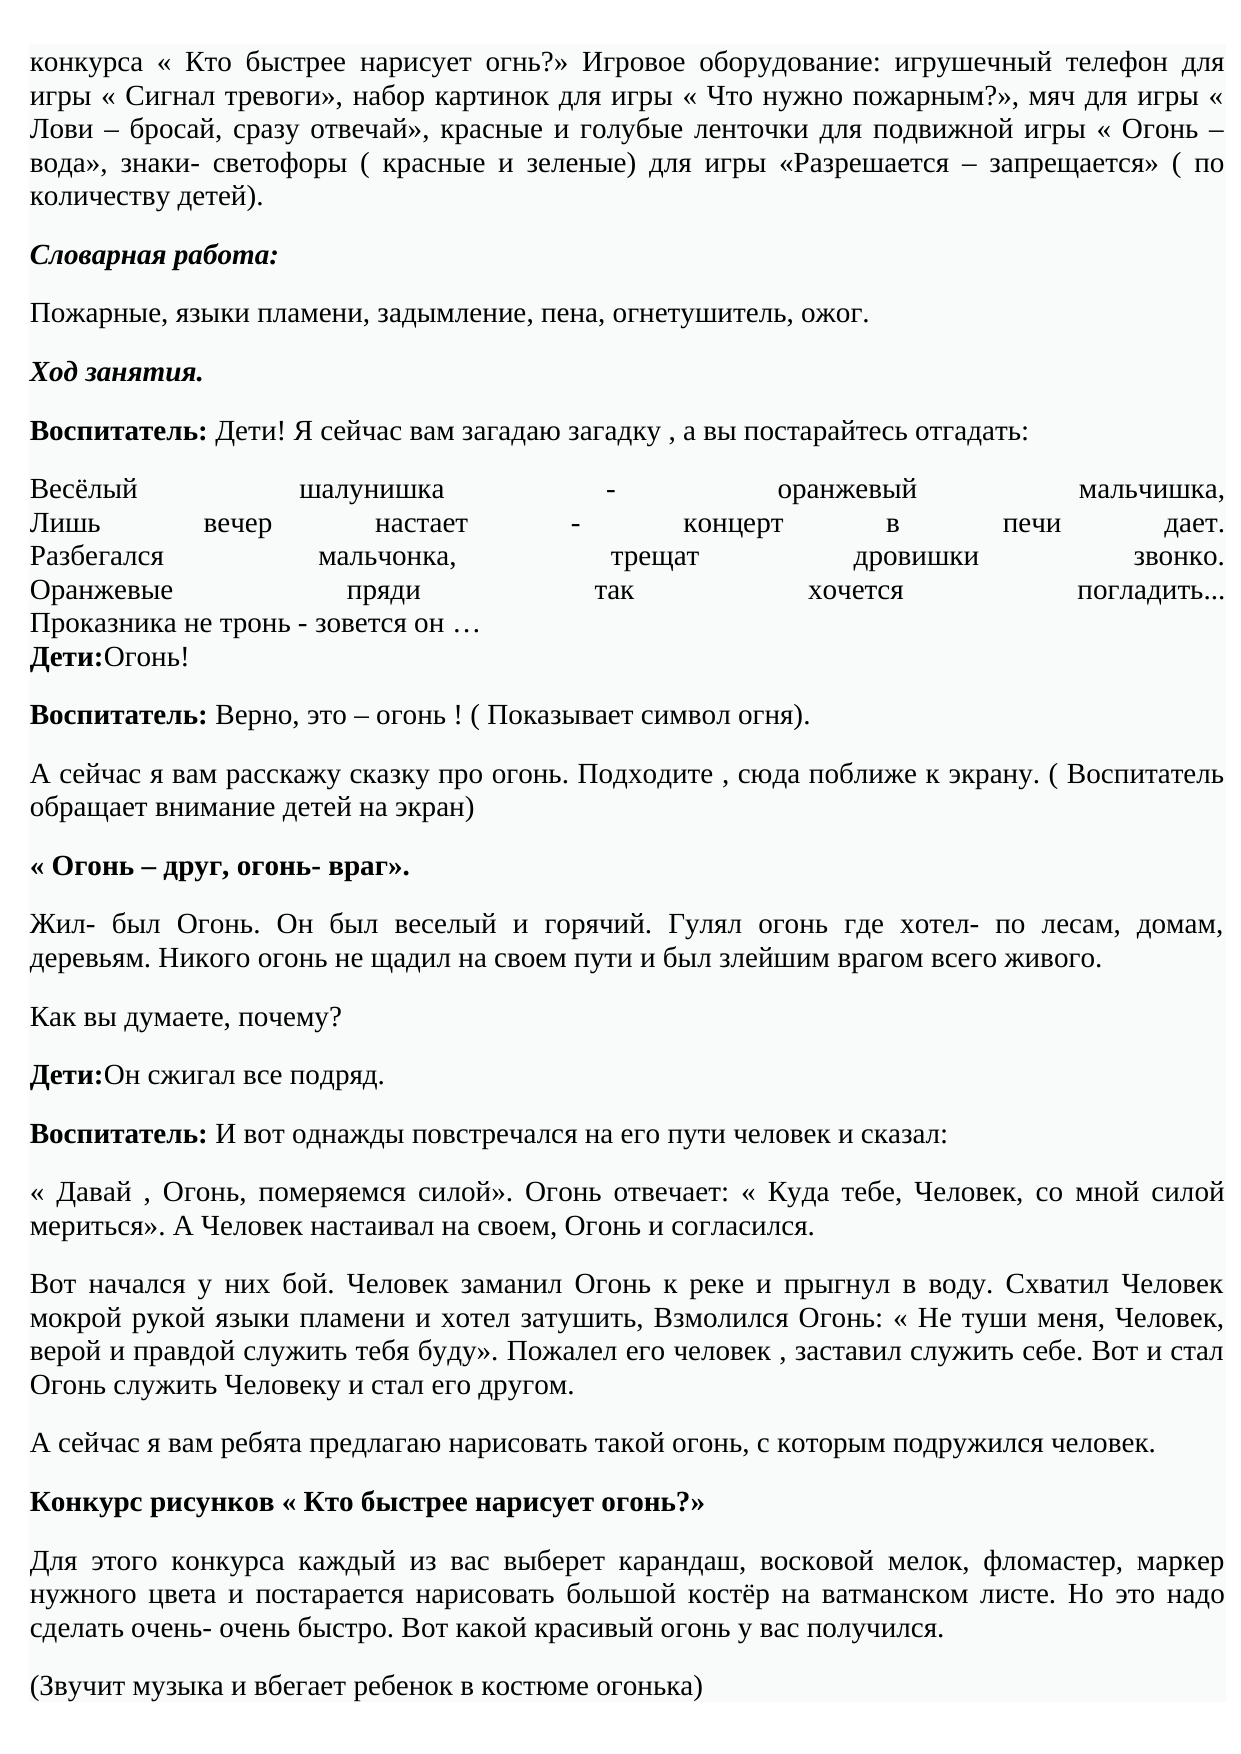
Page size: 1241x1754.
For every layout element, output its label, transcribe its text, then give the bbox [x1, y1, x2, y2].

text (Звучит музыка и вбегает ребенок в костюме огонька) [29, 1668, 1226, 1702]
text « Давай , Огонь, померяемся силой». Огонь отвечает: « Куда тебе, Человек, со мной силой мериться». А Человек настаивал на своем, Огонь и согласился. [29, 1174, 1226, 1241]
text Воспитатель: Дети! Я сейчас вам загадаю загадку , а вы постарайтесь отгадать: [29, 413, 1226, 446]
text Воспитатель: Верно, это – огонь ! ( Показывает символ огня). [29, 697, 1226, 731]
text Жил- был Огонь. Он был веселый и горячий. Гулял огонь где хотел- по лесам, домам, деревьям. Никого огонь не щадил на своем пути и был злейшим врагом всего живого. [29, 907, 1226, 974]
text « Огонь – друг, огонь- враг». [29, 848, 1226, 882]
text А сейчас я вам ребята предлагаю нарисовать такой огонь, с которым подружился человек. [29, 1426, 1226, 1459]
text Словарная работа: [29, 237, 1226, 271]
text Дети:Он сжигал все подряд. [29, 1057, 1226, 1091]
text Для этого конкурса каждый из вас выберет карандаш, восковой мелок, фломастер, маркер нужного цвета и постарается нарисовать большой костёр на ватманском листе. Но это надо сделать очень- очень быстро. Вот какой красивый огонь у вас получился. [29, 1543, 1226, 1643]
text Вот начался у них бой. Человек заманил Огонь к реке и прыгнул в воду. Схватил Человек мокрой рукой языки пламени и хотел затушить, Взмолился Огонь: « Не туши меня, Человек, верой и правдой служить тебя буду». Пожалел его человек , заставил служить себе. Вот и стал Огонь служить Человеку и стал его другом. [29, 1266, 1226, 1401]
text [29, 44, 1226, 212]
text Как вы думаете, почему? [29, 999, 1226, 1032]
text Ход занятия. [29, 354, 1226, 388]
text Воспитатель: И вот однажды повстречался на его пути человек и сказал: [29, 1116, 1226, 1149]
text Дети:Огонь! [29, 639, 1226, 672]
text Весёлый шалунишка - оранжевый мальчишка, Лишь вечер настает - концерт в печи дает. Разбегался мальчонка, трещат дровишки звонко. Оранжевые пряди так хочется погладить... Проказника не тронь - зовется он … [29, 471, 1226, 639]
text Пожарные, языки пламени, задымление, пена, огнетушитель, ожог. [29, 296, 1226, 329]
text А сейчас я вам расскажу сказку про огонь. Подходите , сюда поближе к экрану. ( Воспитатель обращает внимание детей на экран) [29, 756, 1226, 823]
text Конкурс рисунков « Кто быстрее нарисует огонь?» [29, 1484, 1226, 1518]
